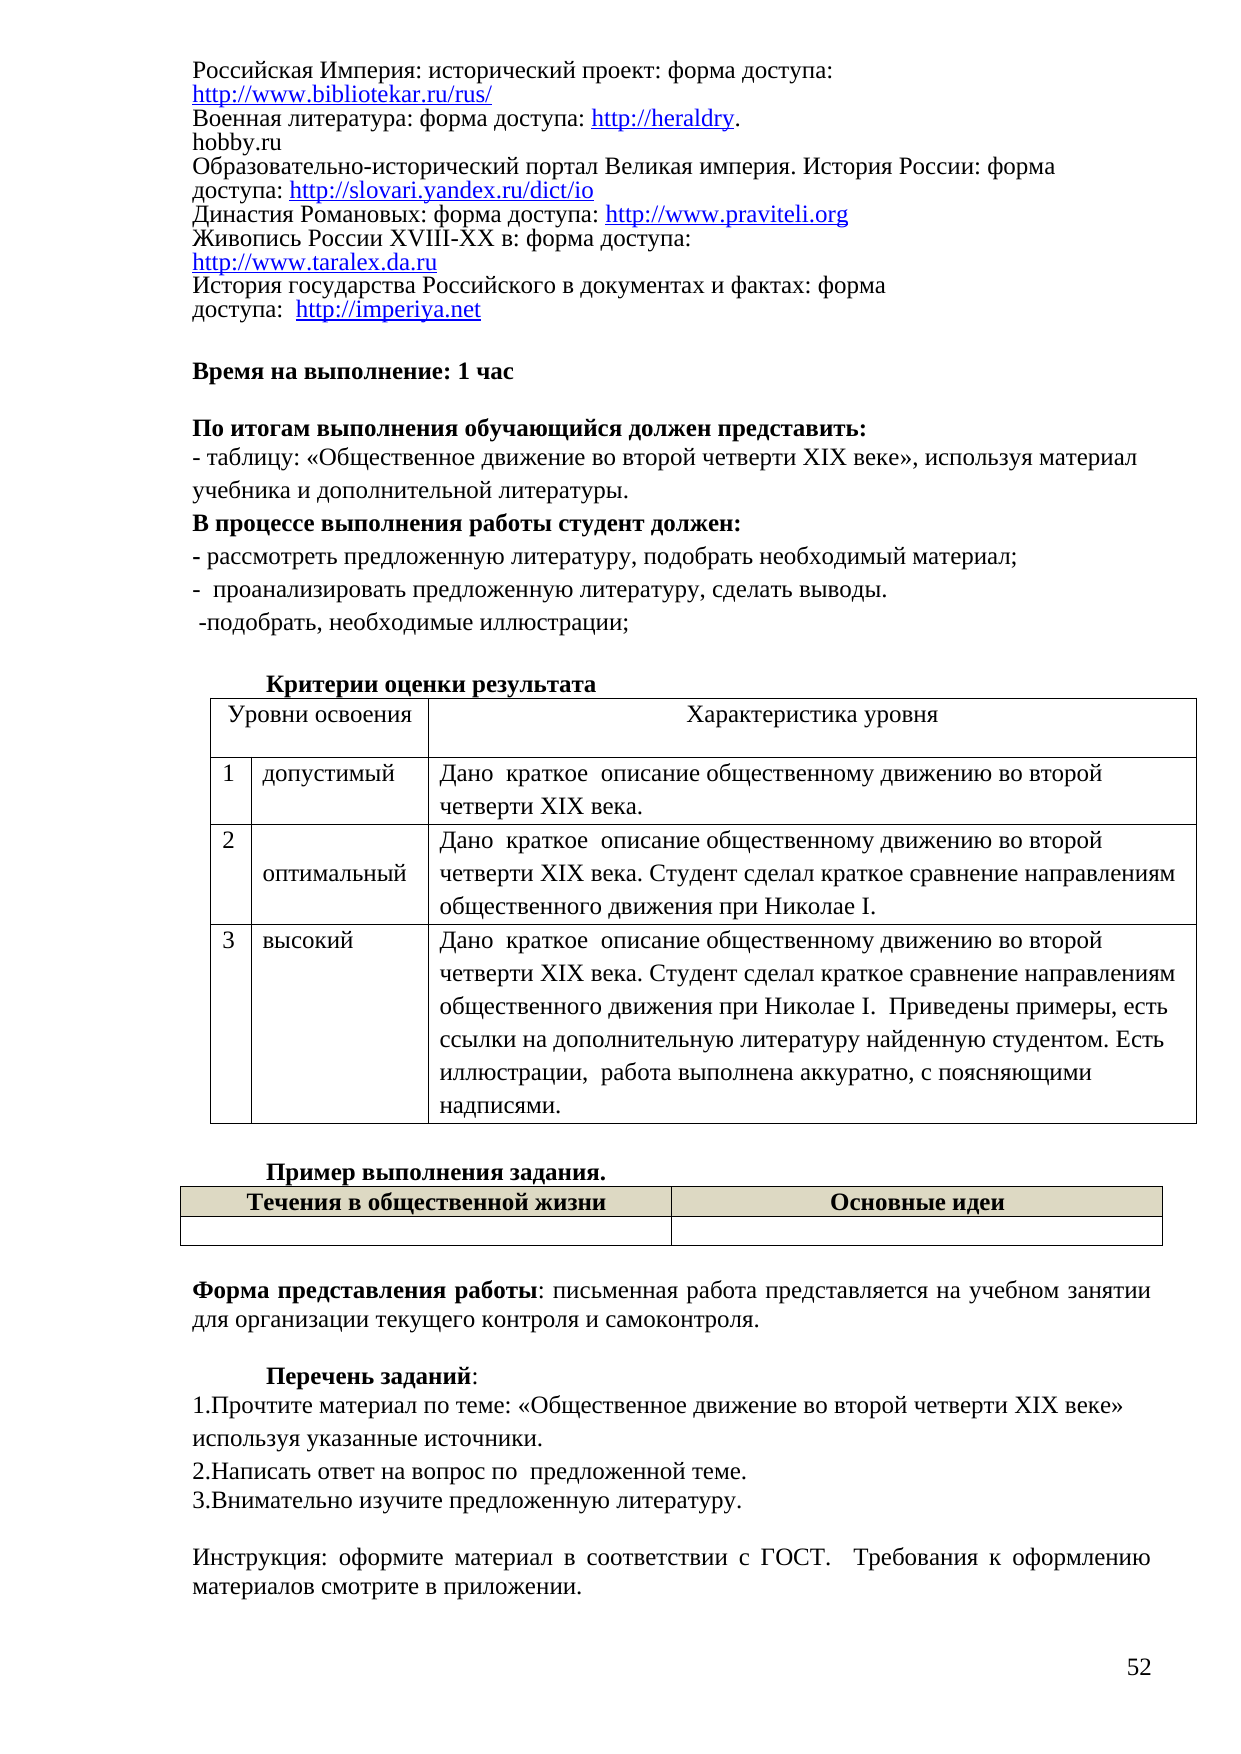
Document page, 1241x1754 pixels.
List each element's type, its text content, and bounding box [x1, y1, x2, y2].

text -подобрать, необходимые иллюстрации; [192, 607, 1152, 636]
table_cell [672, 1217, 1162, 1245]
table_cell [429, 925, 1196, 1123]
text Перечень заданий: [192, 1361, 1152, 1390]
text Время на выполнение: 1 час [192, 356, 1152, 384]
text Форма представления работы: письменная работа представляется на учебном занятии для организации текущего контроля и самоконтроля. [192, 1275, 1152, 1333]
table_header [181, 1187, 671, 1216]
text - проанализировать предложенную литературу, сделать выводы. [192, 574, 1152, 603]
text Инструкция: оформите материал в соответствии с ГОСТ. Требования к оформлению материалов смотрите в приложении. [192, 1542, 1152, 1600]
text Военная литература: форма доступа: http://heraldry. hobby.ru [192, 107, 810, 155]
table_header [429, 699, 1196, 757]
text По итогам выполнения обучающийся должен представить: [192, 413, 1152, 442]
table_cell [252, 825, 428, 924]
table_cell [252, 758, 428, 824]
text Образовательно-исторический портал Великая империя. История России: форма доступа: http://slovari.yandex.ru/dict/io [192, 155, 1095, 203]
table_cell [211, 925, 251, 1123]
text - таблицу: «Общественное движение во второй четверти XIX веке», используя материал учебника и дополнительной литературы. [192, 442, 1152, 504]
text История государства Российского в документах и фактах: форма доступа: http://imperiya.net [192, 275, 952, 323]
text Династия Романовых: форма доступа: http://www.praviteli.org [192, 203, 1095, 227]
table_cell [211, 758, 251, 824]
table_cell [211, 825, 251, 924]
text В процессе выполнения работы студент должен: [192, 508, 1152, 537]
text - рассмотреть предложенную литературу, подобрать необходимый материал; [192, 541, 1152, 570]
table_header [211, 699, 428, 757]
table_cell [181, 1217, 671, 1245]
text Живопись России XVIII-XX в: форма доступа: http://www.taralex.da.ru [192, 227, 849, 275]
text 1.Прочтите материал по теме: «Общественное движение во второй четверти XIX веке» используя указанные источники. [192, 1390, 1152, 1452]
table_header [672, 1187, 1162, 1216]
text Российская Империя: исторический проект: форма доступа: http://www.bibliotekar.ru/rus/ [192, 59, 837, 107]
text Пример выполнения задания. [192, 1157, 1152, 1186]
text 3.Внимательно изучите предложенную литературу. [192, 1485, 1152, 1514]
text Критерии оценки результата [192, 669, 1152, 698]
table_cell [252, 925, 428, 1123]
text 2.Написать ответ на вопрос по предложенной теме. [192, 1456, 1152, 1485]
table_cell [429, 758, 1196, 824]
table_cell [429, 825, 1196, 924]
